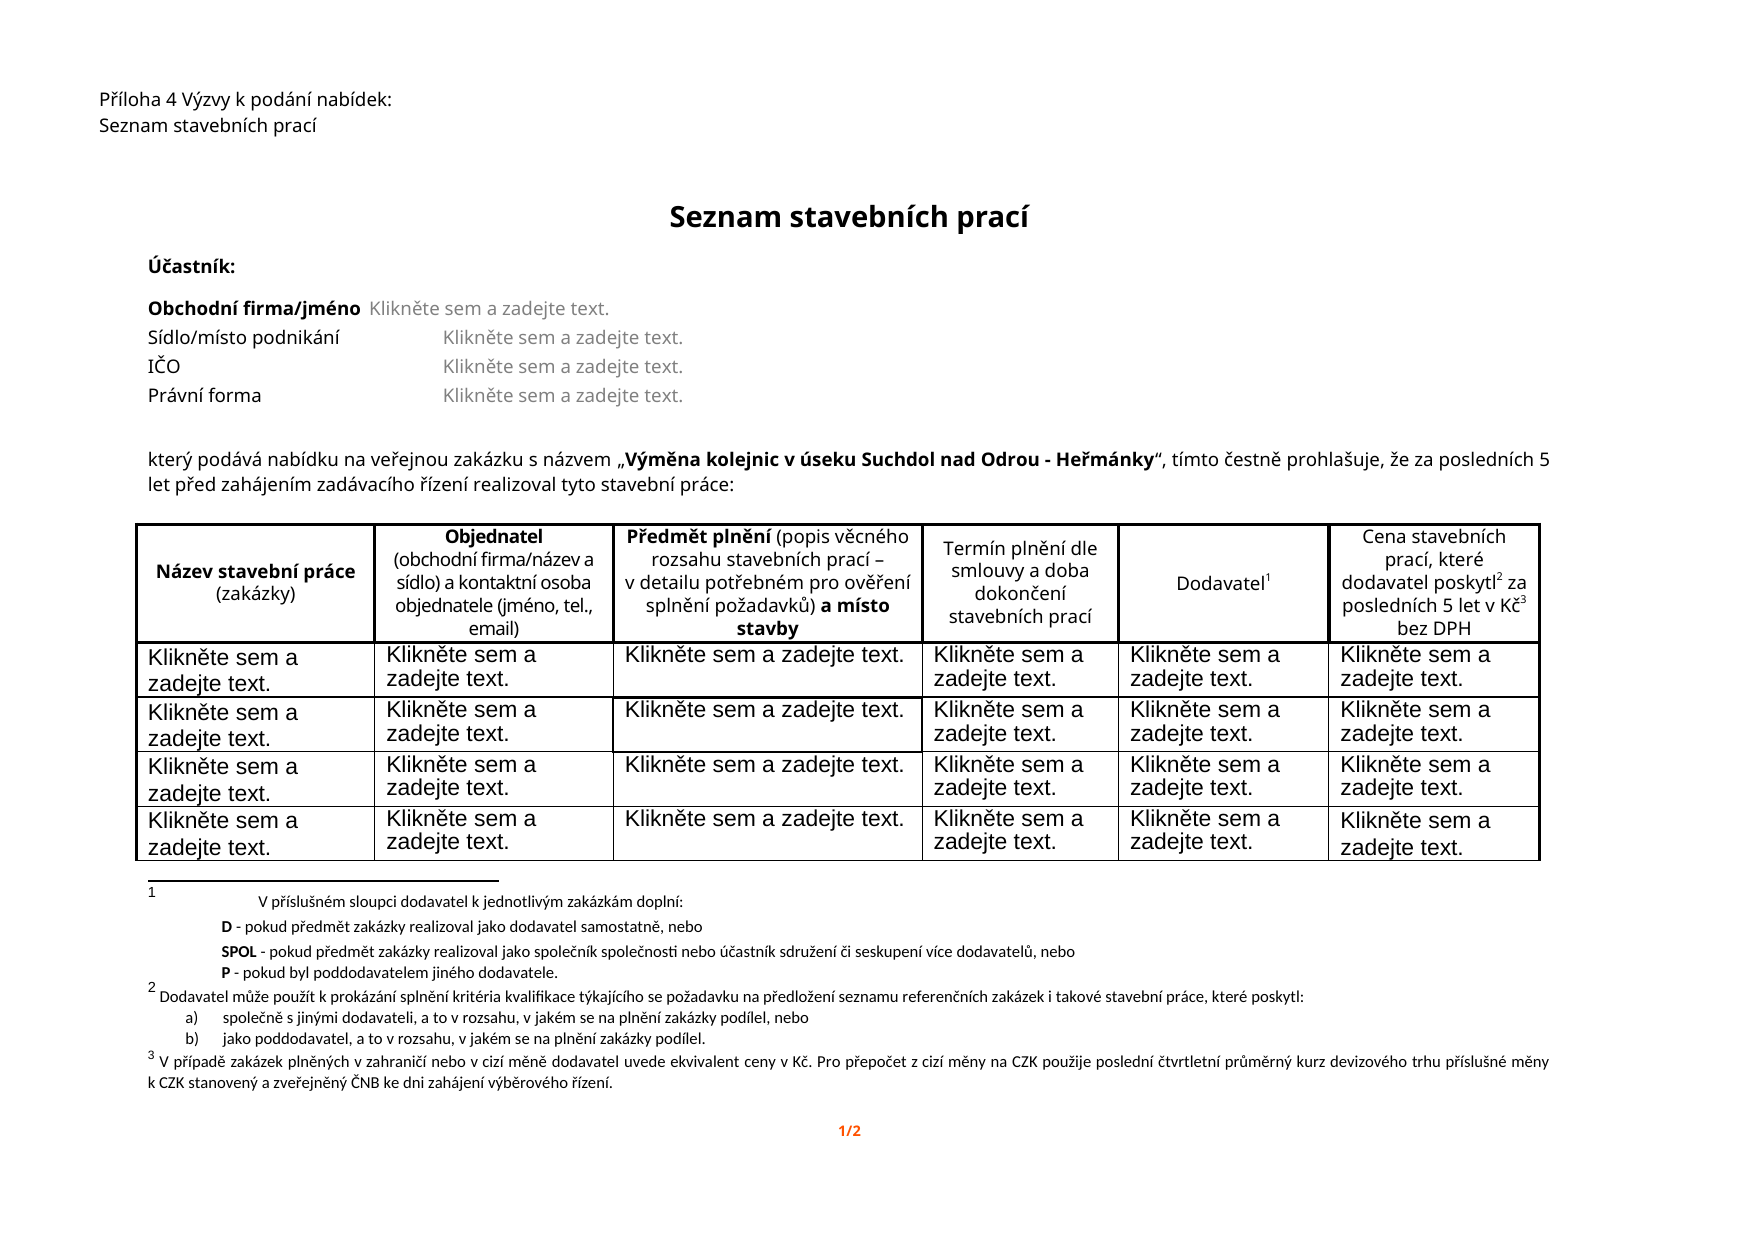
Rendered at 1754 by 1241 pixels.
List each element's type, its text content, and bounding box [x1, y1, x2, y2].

text Obchodní firma/jméno [148, 292, 1551, 321]
table_header Dodavatel [1120, 526, 1327, 641]
text který podává nabídku na veřejnou zakázku s názvem „Výměna kolejnic v úseku Suchdol nad Odrou - Heřmánky“, tímto čestně prohlašuje, že za posledních 5 let před zahájením zadávacího řízení realizoval tyto stavební práce: [148, 446, 1551, 497]
text IČO [148, 350, 1551, 379]
table_header Cena stavebních prací, které dodavatel poskytl za posledních 5 let v Kč bez DPH [1331, 526, 1538, 641]
table_header Objednatel (obchodní firma/název a sídlo) a kontaktní osoba objednatele (jméno, tel., email) [376, 526, 612, 641]
text Právní forma [148, 379, 1551, 408]
title Seznam stavebních prací [148, 196, 1551, 236]
table_header Název stavební práce (zakázky) [138, 526, 373, 641]
table_header Termín plnění dle smlouvy a doba dokončení stavebních prací [924, 526, 1117, 641]
text Sídlo/místo podnikání [148, 321, 1551, 350]
text Účastník: [148, 249, 1551, 279]
table_header Předmět plnění (popis věcného rozsahu stavebních prací – v detailu potřebném pro ověření splnění požadavků) a místo stavby [615, 526, 921, 641]
